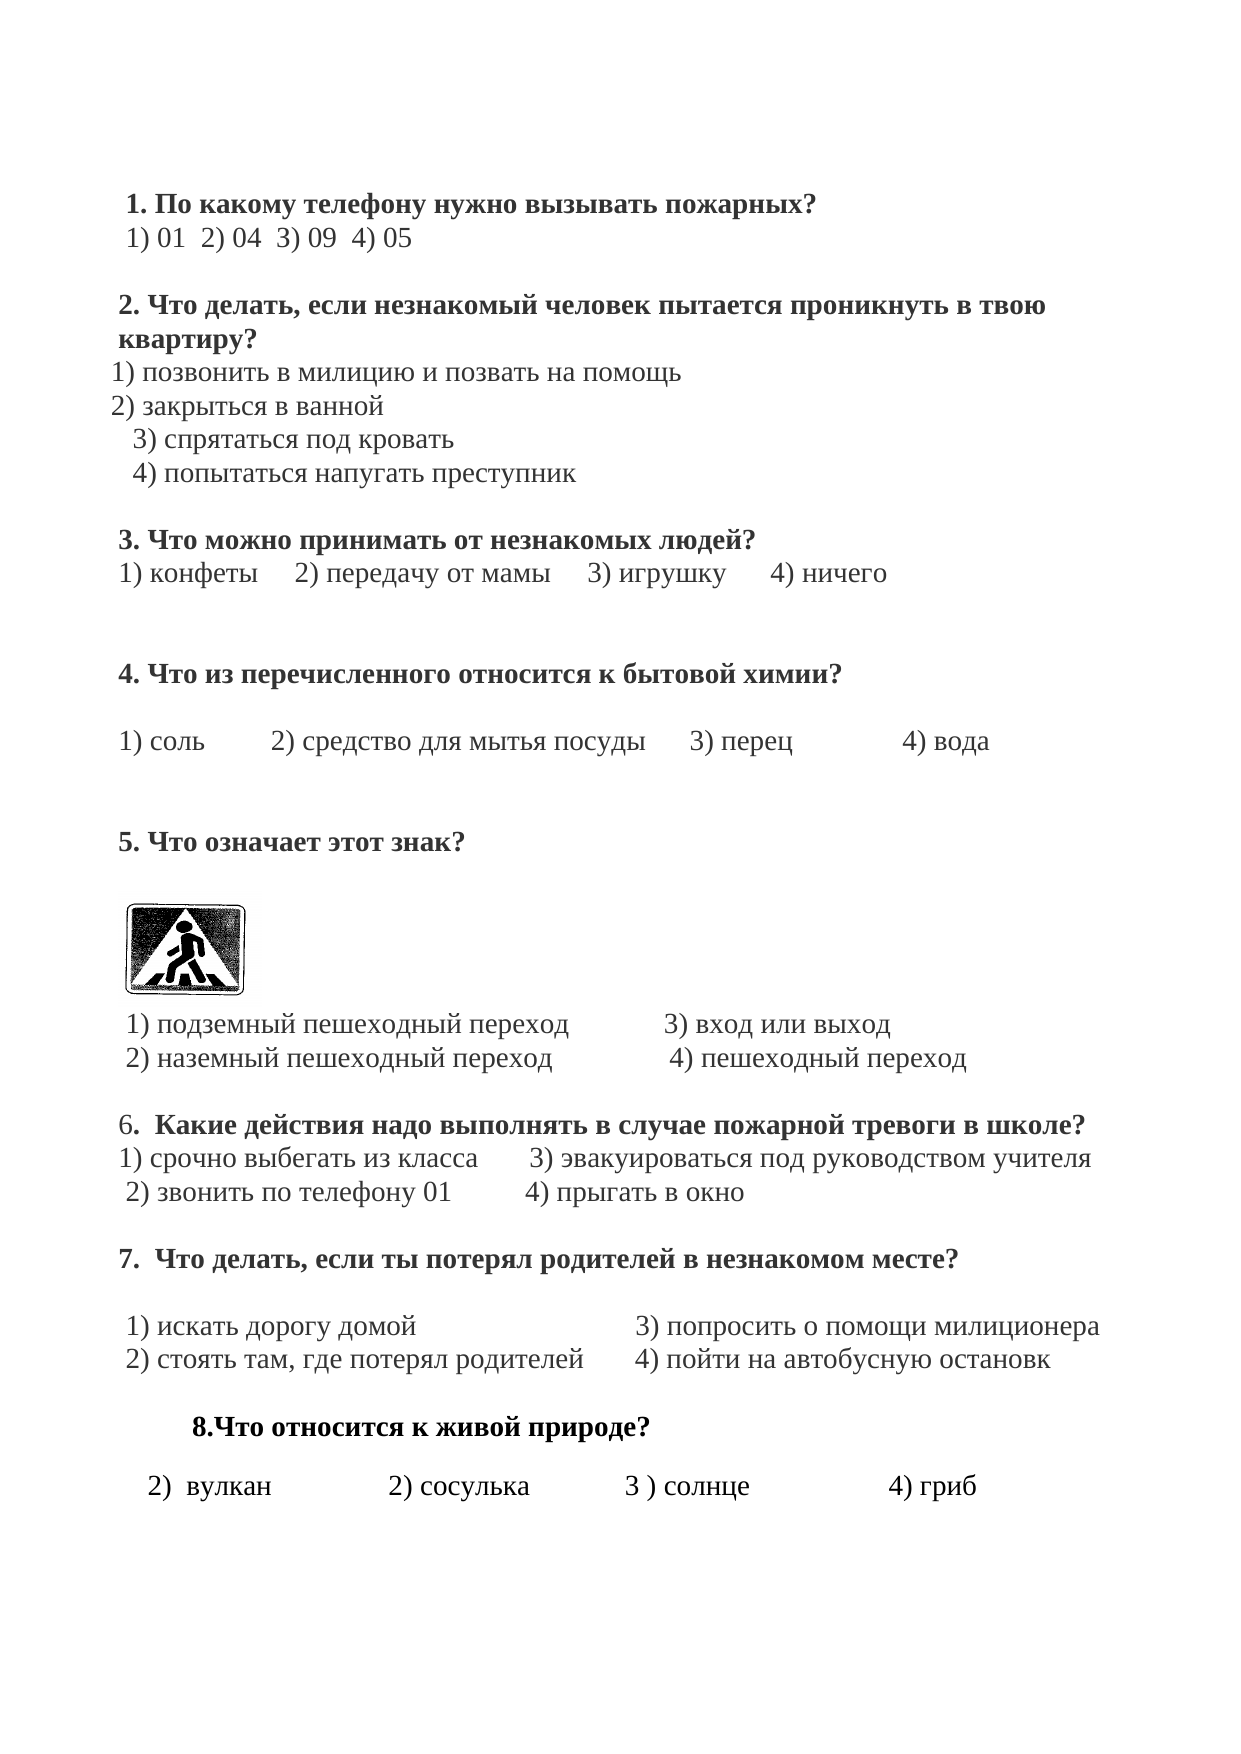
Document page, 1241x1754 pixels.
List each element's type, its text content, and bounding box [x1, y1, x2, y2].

text 2. Что делать, если незнакомый человек пытается проникнуть в твою квартиру? [118, 287, 1152, 354]
text 4. Что из перечисленного относится к бытовой химии? [118, 656, 1152, 690]
text 3) спрятаться под кровать ⁮ [103, 421, 1152, 455]
text ⁮ 1) 01 ⁮ 2) 04 ⁮ З) 09 ⁮ 4) 05 [118, 220, 1152, 254]
text ⁮ 2) стоять там, где потерял родителей ⁮ 4) пойти на автобусную остановк [118, 1342, 1152, 1375]
text 4) попытаться напугать преступник [103, 455, 1152, 488]
text 3. Что можно принимать от незнакомых людей? [118, 522, 1152, 556]
text ⁮ 2) наземный пешеходный переход ⁮ 4) пешеходный переход [118, 1040, 1152, 1073]
text 1. По какому телефону нужно вызывать пожарных? [118, 187, 1152, 220]
text ⁮ 1) позвонить в милицию и позвать на помощь [103, 354, 1152, 388]
text ⁮ 2) звонить по телефону 01 ⁮ 4) прыгать в окно [118, 1174, 1152, 1207]
text ⁮ 1) подземный пешеходный переход ⁮ 3) вход или выход [118, 1006, 1152, 1040]
text ⁮ 1) искать дорогу домой ⁮ 3) попросить о помощи милиционера [118, 1308, 1152, 1342]
text 2) вулкан 2) сосулька 3 ) солнце 4) гриб [118, 1468, 1152, 1502]
picture [118, 891, 262, 1007]
text 8.Что относится к живой природе? [118, 1409, 1152, 1442]
text 1) конфеты ⁮ 2) передачу от мамы ⁮ 3) игрушку ⁮ 4) ничего [118, 556, 1152, 589]
text 7. Что делать, если ты потерял родителей в незнакомом месте? [118, 1241, 1152, 1274]
text 6. Какие действия надо выполнять в случае пожарной тревоги в школе? [118, 1107, 1152, 1140]
text 5. Что означает этот знак? [118, 824, 1152, 857]
text ⁮1) срочно выбегать из класса ⁮ 3) эвакуироваться под руководством учителя [118, 1140, 1152, 1174]
text 1) соль ⁮ 2) средство для мытья посуды ⁮ 3) перец ⁮ 4) вода [118, 723, 1152, 757]
text ⁮ 2) закрыться в ванной ⁮ [103, 388, 1152, 421]
